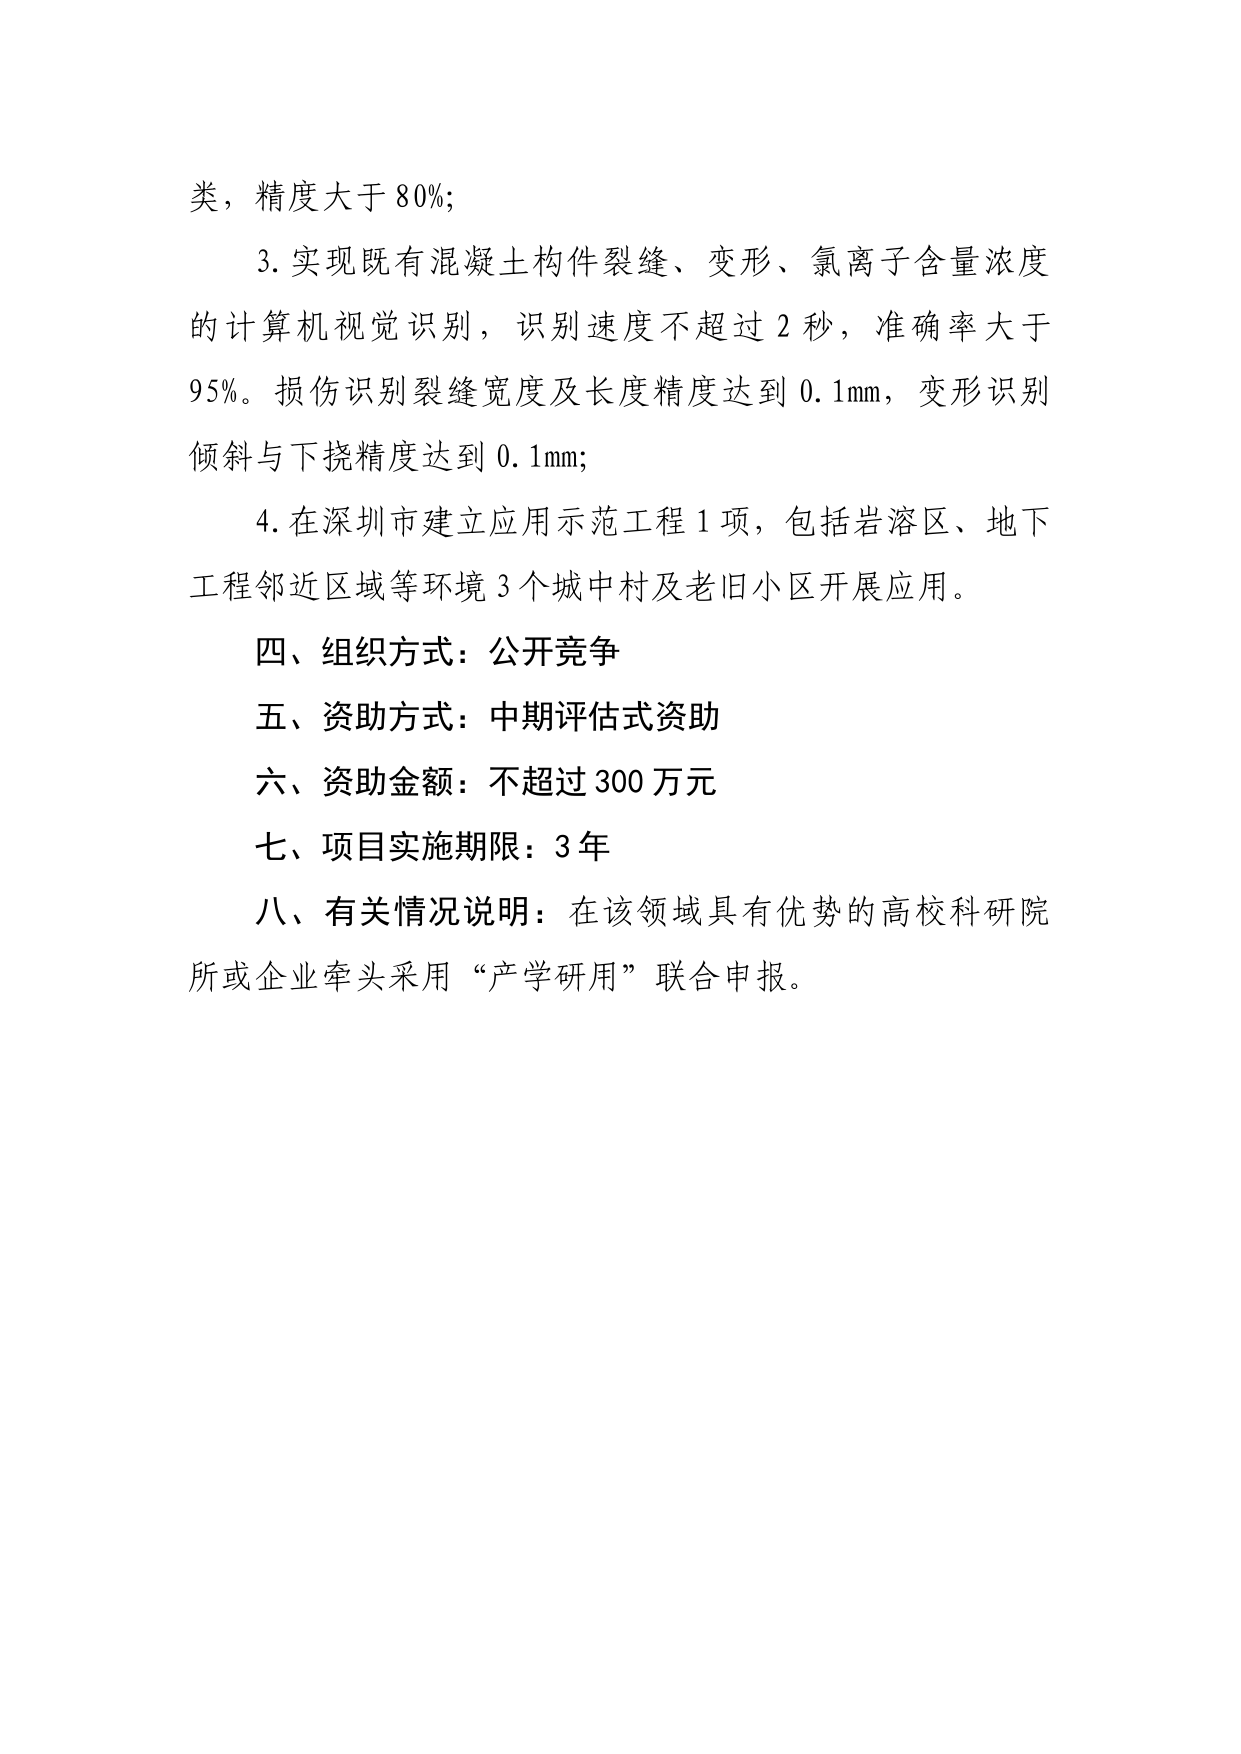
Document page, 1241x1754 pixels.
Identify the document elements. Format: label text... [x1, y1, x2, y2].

subtitle 四、组织方式：公开竞争 [187, 617, 1053, 682]
subtitle 六、资助金额：不超过300万元 [187, 747, 1053, 812]
subtitle 3.实现既有混凝土构件裂缝、变形、氯离子含量浓度的计算机视觉识别，识别速度不超过2秒，准确率大于95%。损伤识别裂缝宽度及长度精度达到0.1mm，变形识别倾斜与下挠精度达到0.1mm； [187, 227, 1053, 487]
subtitle 五、资助方式：中期评估式资助 [187, 682, 1053, 747]
subtitle 4.在深圳市建立应用示范工程1项，包括岩溶区、地下工程邻近区域等环境3个城中村及老旧小区开展应用。 [187, 487, 1053, 617]
subtitle 七、项目实施期限：3年 [187, 812, 1053, 877]
subtitle 八、有关情况说明：在该领域具有优势的高校科研院所或企业牵头采用“产学研用”联合申报。 [187, 877, 1053, 1007]
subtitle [187, 162, 1053, 227]
